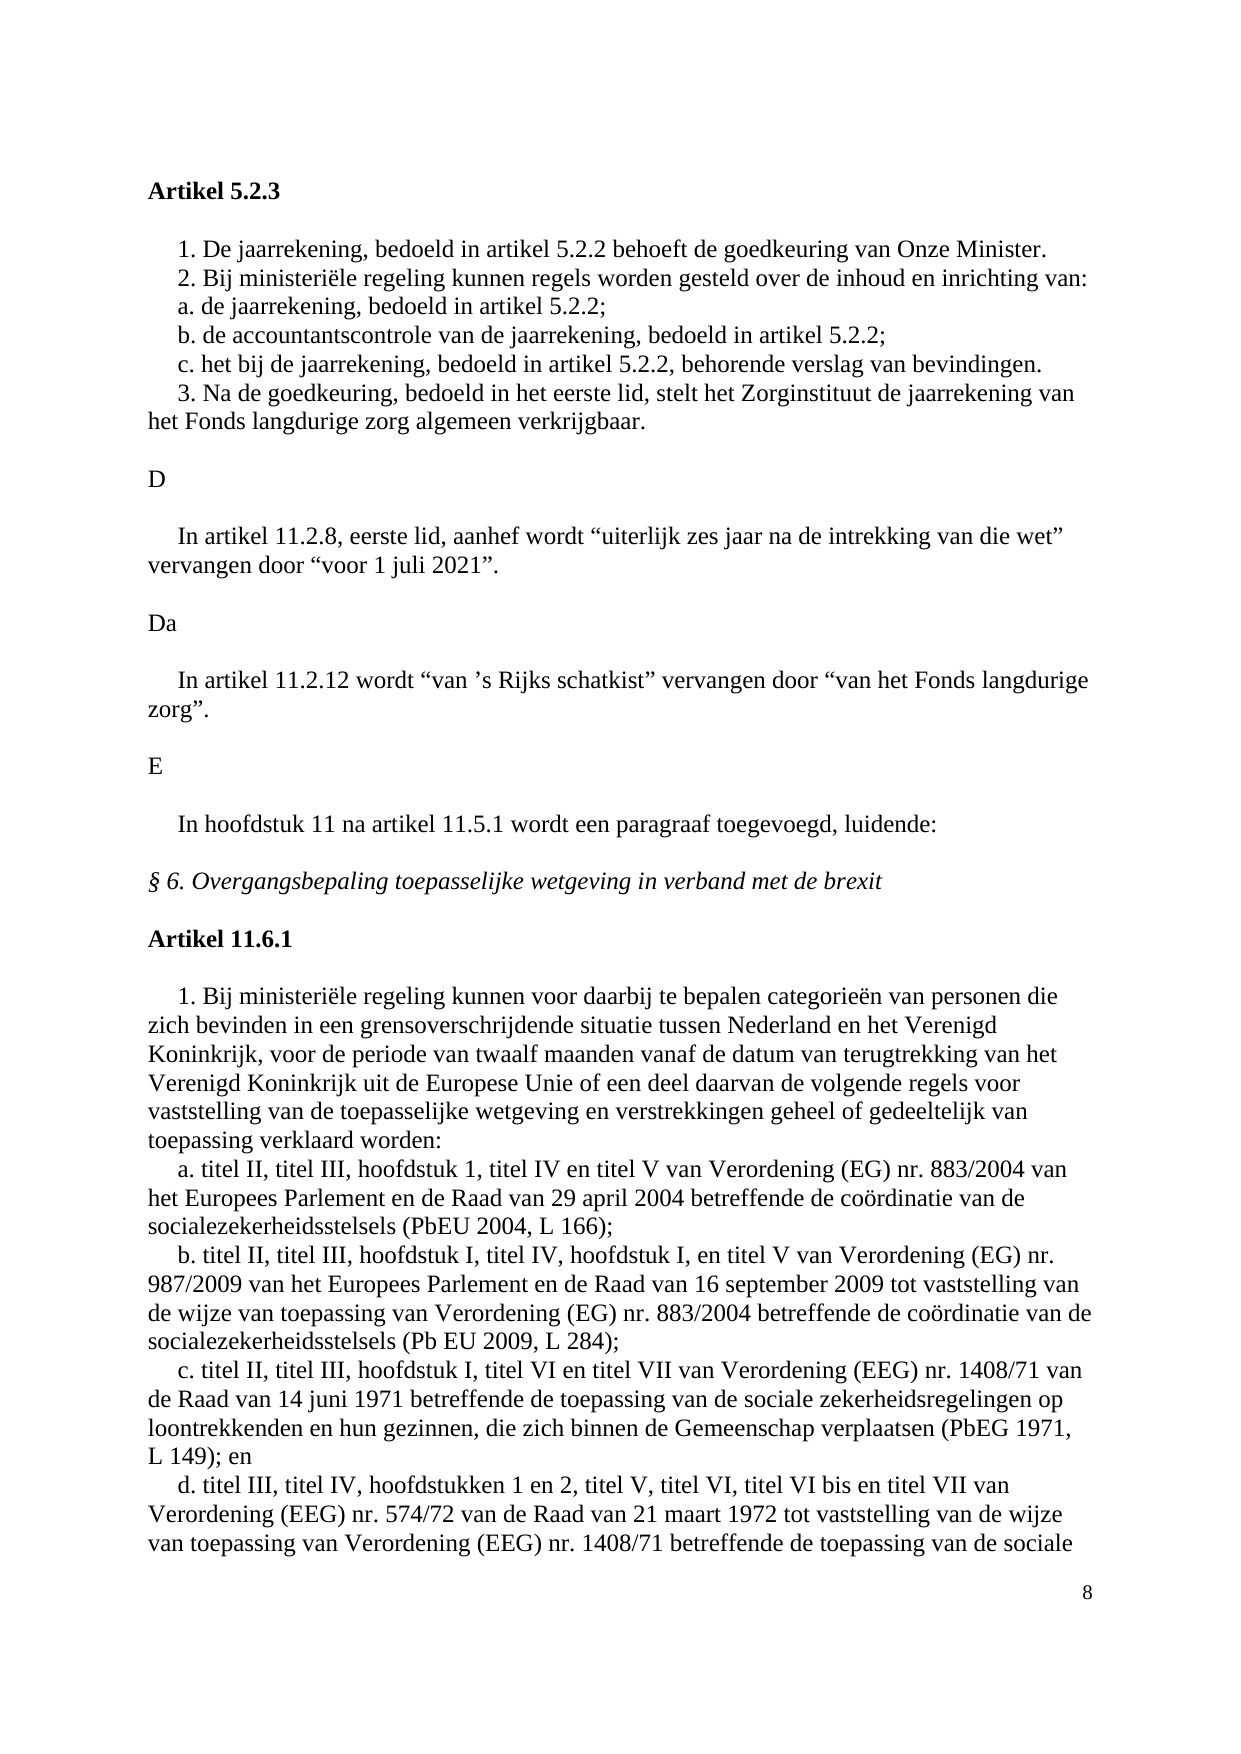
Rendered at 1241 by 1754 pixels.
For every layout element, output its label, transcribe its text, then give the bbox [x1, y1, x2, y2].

text c. titel II, titel III, hoofdstuk I, titel VI en titel VII van Verordening (EEG) nr. 1408/71 van de Raad van 14 juni 1971 betreffende de toepassing van de sociale zekerheidsregelingen op loontrekkenden en hun gezinnen, die zich binnen de Gemeenschap verplaatsen (PbEG 1971, L 149); en [148, 1355, 1092, 1470]
text D [148, 464, 1092, 493]
text 1. De jaarrekening, bedoeld in artikel 5.2.2 behoeft de goedkeuring van Onze Minister. [148, 234, 1092, 263]
text 3. Na de goedkeuring, bedoeld in het eerste lid, stelt het Zorginstituut de jaarrekening van het Fonds langdurige zorg algemeen verkrijgbaar. [148, 378, 1092, 435]
text Da [148, 608, 1092, 636]
text 2. Bij ministeriële regeling kunnen regels worden gesteld over de inhoud en inrichting van: [148, 263, 1092, 291]
text In artikel 11.2.12 wordt “van ’s Rijks schatkist” vervangen door “van het Fonds langdurige zorg”. [148, 665, 1092, 723]
text 1. Bij ministeriële regeling kunnen voor daarbij te bepalen categorieën van personen die zich bevinden in een grensoverschrijdende situatie tussen Nederland en het Verenigd Koninkrijk, voor de periode van twaalf maanden vanaf de datum van terugtrekking van het Verenigd Koninkrijk uit de Europese Unie of een deel daarvan de volgende regels voor vaststelling van de toepasselijke wetgeving en verstrekkingen geheel of gedeeltelijk van toepassing verklaard worden: [148, 981, 1092, 1154]
text E [148, 751, 1092, 780]
text a. titel II, titel III, hoofdstuk 1, titel IV en titel V van Verordening (EG) nr. 883/2004 van het Europees Parlement en de Raad van 29 april 2004 betreffende de coördinatie van de socialezekerheidsstelsels (PbEU 2004, L 166); [148, 1154, 1092, 1240]
text Artikel 11.6.1 [148, 924, 1092, 953]
text b. titel II, titel III, hoofdstuk I, titel IV, hoofdstuk I, en titel V van Verordening (EG) nr. 987/2009 van het Europees Parlement en de Raad van 16 september 2009 tot vaststelling van de wijze van toepassing van Verordening (EG) nr. 883/2004 betreffende de coördinatie van de socialezekerheidsstelsels (Pb EU 2009, L 284); [148, 1240, 1092, 1355]
text Artikel 5.2.3 [148, 176, 1092, 205]
text In hoofdstuk 11 na artikel 11.5.1 wordt een paragraaf toegevoegd, luidende: [148, 809, 1092, 838]
text c. het bij de jaarrekening, bedoeld in artikel 5.2.2, behorende verslag van bevindingen. [148, 349, 1092, 378]
text § 6. Overgangsbepaling toepasselijke wetgeving in verband met de brexit [148, 866, 1092, 895]
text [148, 1470, 1092, 1556]
text b. de accountantscontrole van de jaarrekening, bedoeld in artikel 5.2.2; [148, 320, 1092, 349]
text In artikel 11.2.8, eerste lid, aanhef wordt “uiterlijk zes jaar na de intrekking van die wet” vervangen door “voor 1 juli 2021”. [148, 521, 1092, 579]
text a. de jaarrekening, bedoeld in artikel 5.2.2; [148, 291, 1092, 320]
